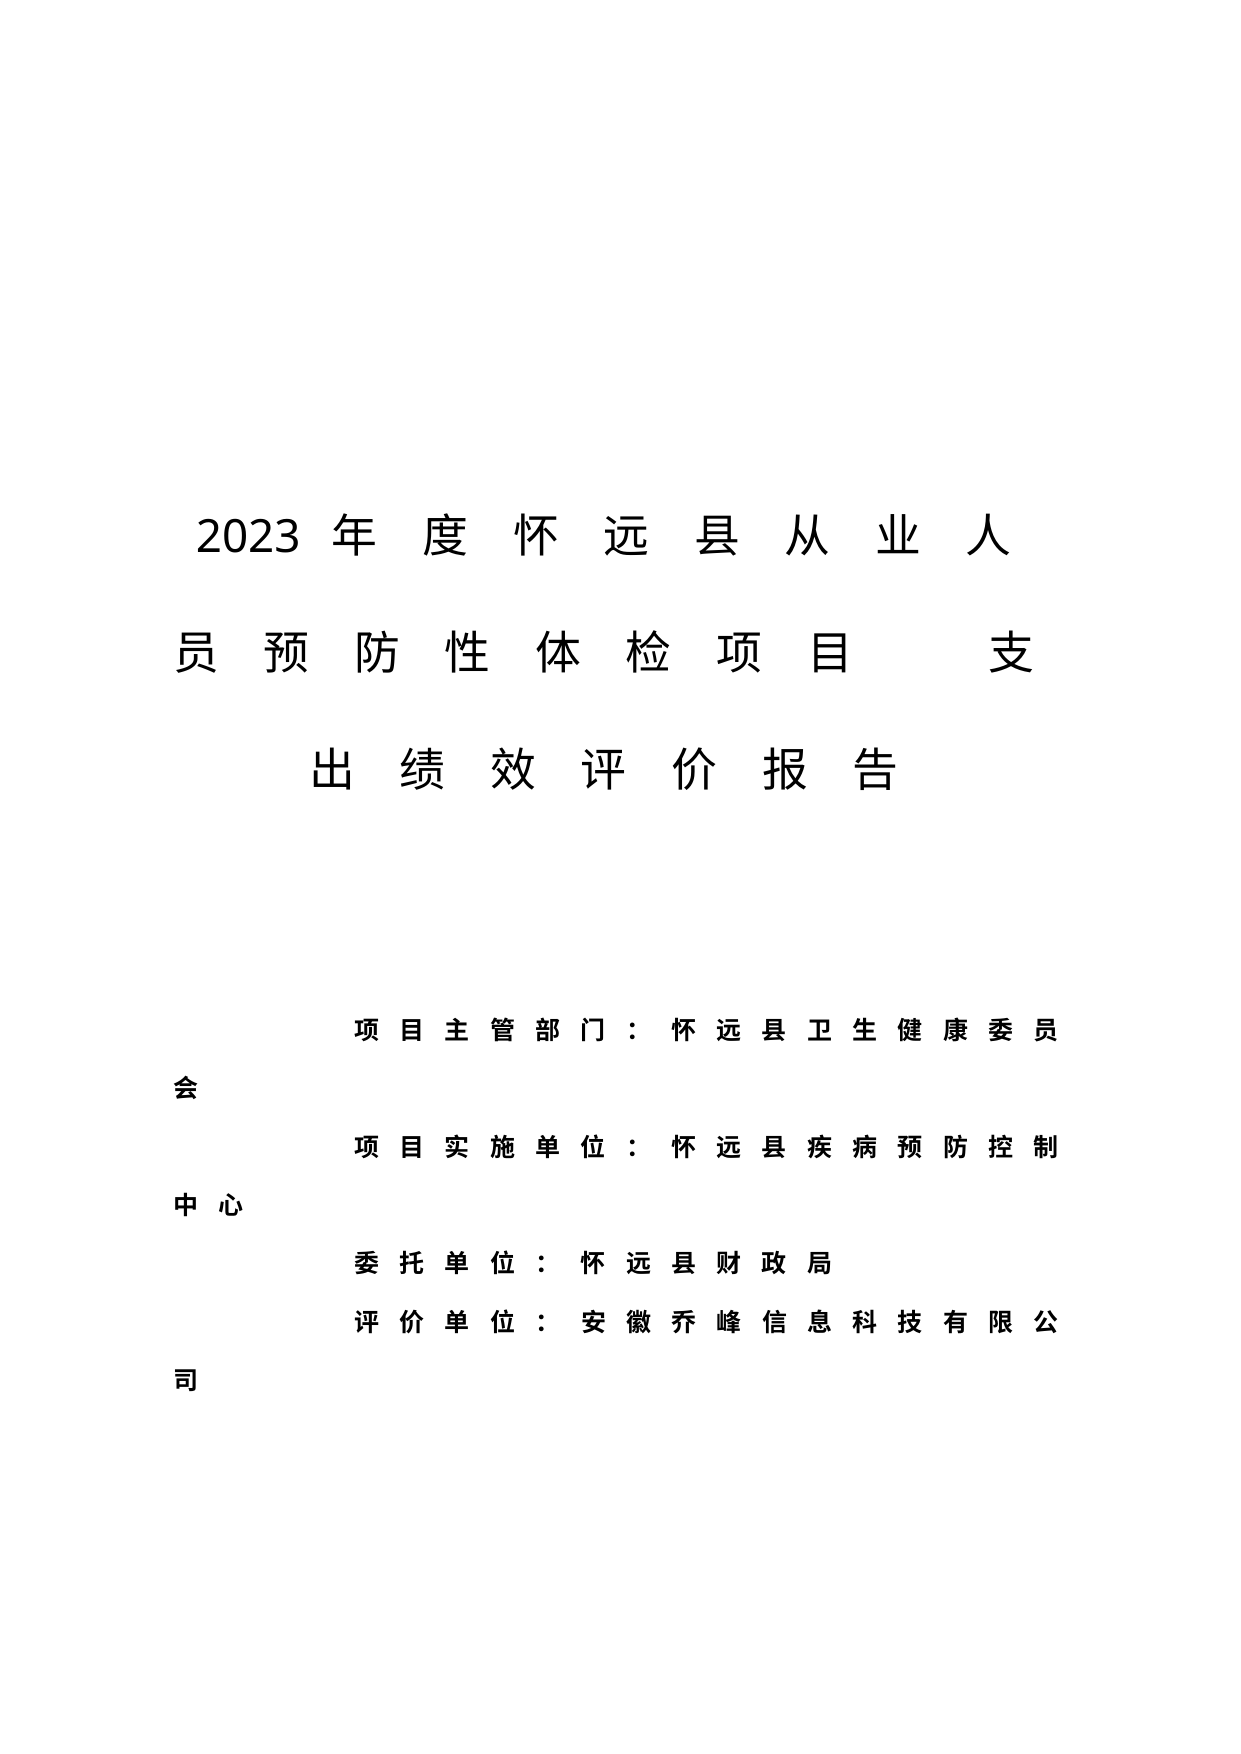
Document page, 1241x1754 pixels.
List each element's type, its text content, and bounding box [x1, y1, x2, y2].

text 项目实施单位：怀远县疾病预防控制中心 [173, 1116, 1079, 1233]
text 项目主管部门：怀远县卫生健康委员会 [173, 999, 1079, 1116]
text 评价单位：安徽乔峰信息科技有限公司 [173, 1291, 1079, 1408]
text 2023年度怀远县从业人员预防性体检项目 支出绩效评价报告 [173, 474, 1079, 824]
text 委托单位：怀远县财政局 [173, 1233, 1079, 1291]
